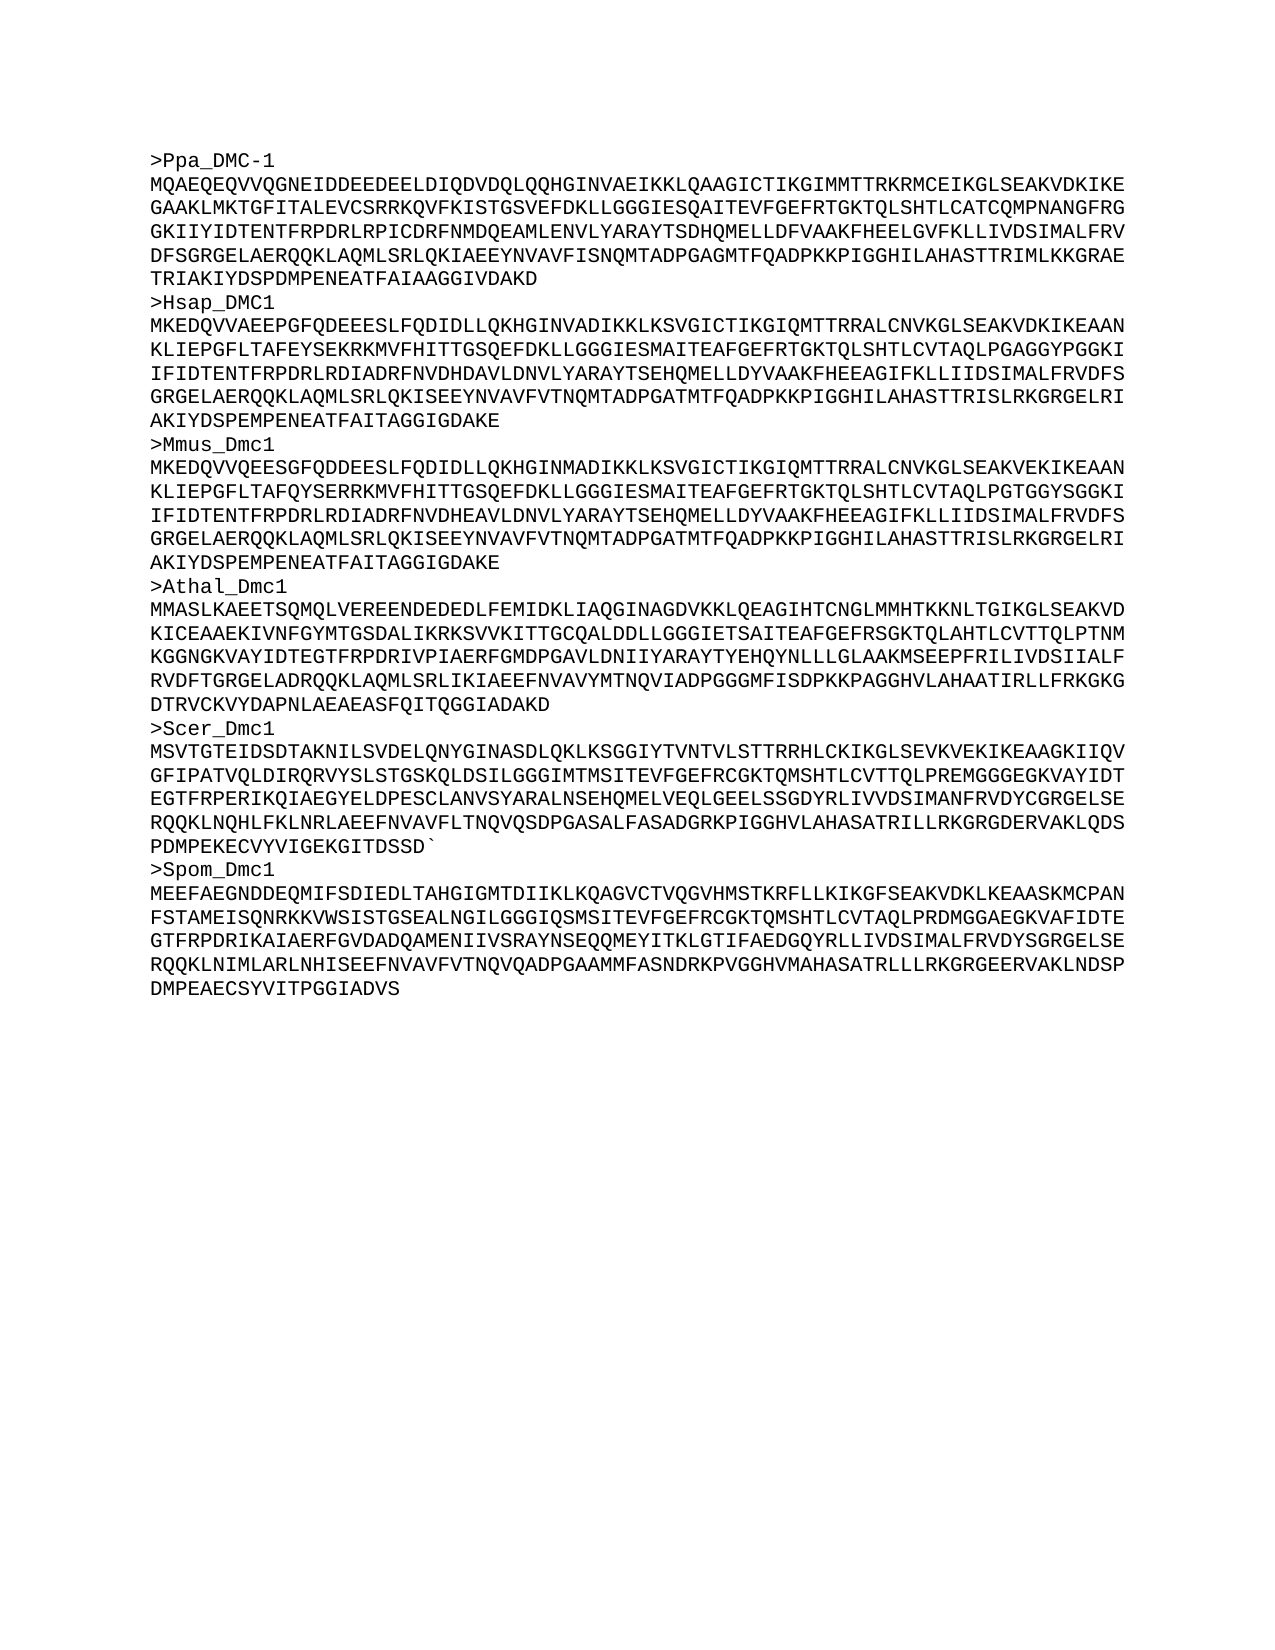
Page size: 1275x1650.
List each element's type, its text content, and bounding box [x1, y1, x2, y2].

text MSVTGTEIDSDTAKNILSVDELQNYGINASDLQKLKSGGIYTVNTVLSTTRRHLCKIKGLSEVKVEKIKEAAGKIIQVGFIPATVQLDIRQRVYSLSTGSKQLDSILGGGIMTMSITEVFGEFRCGKTQMSHTLCVTTQLPREMGGGEGKVAYIDTEGTFRPERIKQIAEGYELDPESCLANVSYARALNSEHQMELVEQLGEELSSGDYRLIVVDSIMANFRVDYCGRGELSERQQKLNQHLFKLNRLAEEFNVAVFLTNQVQSDPGASALFASADGRKPIGGHVLAHASATRILLRKGRGDERVAKLQDSPDMPEKECVYVIGEKGITDSSD` [150, 741, 1125, 859]
text >Ppa_DMC-1 [150, 150, 1125, 174]
text MQAEQEQVVQGNEIDDEEDEELDIQDVDQLQQHGINVAEIKKLQAAGICTIKGIMMTTRKRMCEIKGLSEAKVDKIKEGAAKLMKTGFITALEVCSRRKQVFKISTGSVEFDKLLGGGIESQAITEVFGEFRTGKTQLSHTLCATCQMPNANGFRGGKIIYIDTENTFRPDRLRPICDRFNMDQEAMLENVLYARAYTSDHQMELLDFVAAKFHEELGVFKLLIVDSIMALFRVDFSGRGELAERQQKLAQMLSRLQKIAEEYNVAVFISNQMTADPGAGMTFQADPKKPIGGHILAHASTTRIMLKKGRAETRIAKIYDSPDMPENEATFAIAAGGIVDAKD [150, 174, 1125, 292]
text >Hsap_DMC1 [150, 292, 1125, 316]
text >Mmus_Dmc1 [150, 434, 1125, 457]
text >Scer_Dmc1 [150, 717, 1125, 741]
text MMASLKAEETSQMQLVEREENDEDEDLFEMIDKLIAQGINAGDVKKLQEAGIHTCNGLMMHTKKNLTGIKGLSEAKVDKICEAAEKIVNFGYMTGSDALIKRKSVVKITTGCQALDDLLGGGIETSAITEAFGEFRSGKTQLAHTLCVTTQLPTNMKGGNGKVAYIDTEGTFRPDRIVPIAERFGMDPGAVLDNIIYARAYTYEHQYNLLLGLAAKMSEEPFRILIVDSIIALFRVDFTGRGELADRQQKLAQMLSRLIKIAEEFNVAVYMTNQVIADPGGGMFISDPKKPAGGHVLAHAATIRLLFRKGKGDTRVCKVYDAPNLAEAEASFQITQGGIADAKD [150, 599, 1125, 717]
text >Athal_Dmc1 [150, 576, 1125, 599]
text >Spom_Dmc1 [150, 859, 1125, 883]
text MKEDQVVAEEPGFQDEEESLFQDIDLLQKHGINVADIKKLKSVGICTIKGIQMTTRRALCNVKGLSEAKVDKIKEAANKLIEPGFLTAFEYSEKRKMVFHITTGSQEFDKLLGGGIESMAITEAFGEFRTGKTQLSHTLCVTAQLPGAGGYPGGKIIFIDTENTFRPDRLRDIADRFNVDHDAVLDNVLYARAYTSEHQMELLDYVAAKFHEEAGIFKLLIIDSIMALFRVDFSGRGELAERQQKLAQMLSRLQKISEEYNVAVFVTNQMTADPGATMTFQADPKKPIGGHILAHASTTRISLRKGRGELRIAKIYDSPEMPENEATFAITAGGIGDAKE [150, 316, 1125, 434]
text MKEDQVVQEESGFQDDEESLFQDIDLLQKHGINMADIKKLKSVGICTIKGIQMTTRRALCNVKGLSEAKVEKIKEAANKLIEPGFLTAFQYSERRKMVFHITTGSQEFDKLLGGGIESMAITEAFGEFRTGKTQLSHTLCVTAQLPGTGGYSGGKIIFIDTENTFRPDRLRDIADRFNVDHEAVLDNVLYARAYTSEHQMELLDYVAAKFHEEAGIFKLLIIDSIMALFRVDFSGRGELAERQQKLAQMLSRLQKISEEYNVAVFVTNQMTADPGATMTFQADPKKPIGGHILAHASTTRISLRKGRGELRIAKIYDSPEMPENEATFAITAGGIGDAKE [150, 457, 1125, 576]
text MEEFAEGNDDEQMIFSDIEDLTAHGIGMTDIIKLKQAGVCTVQGVHMSTKRFLLKIKGFSEAKVDKLKEAASKMCPANFSTAMEISQNRKKVWSISTGSEALNGILGGGIQSMSITEVFGEFRCGKTQMSHTLCVTAQLPRDMGGAEGKVAFIDTEGTFRPDRIKAIAERFGVDADQAMENIIVSRAYNSEQQMEYITKLGTIFAEDGQYRLLIVDSIMALFRVDYSGRGELSERQQKLNIMLARLNHISEEFNVAVFVTNQVQADPGAAMMFASNDRKPVGGHVMAHASATRLLLRKGRGEERVAKLNDSPDMPEAECSYVITPGGIADVS [150, 883, 1125, 1001]
